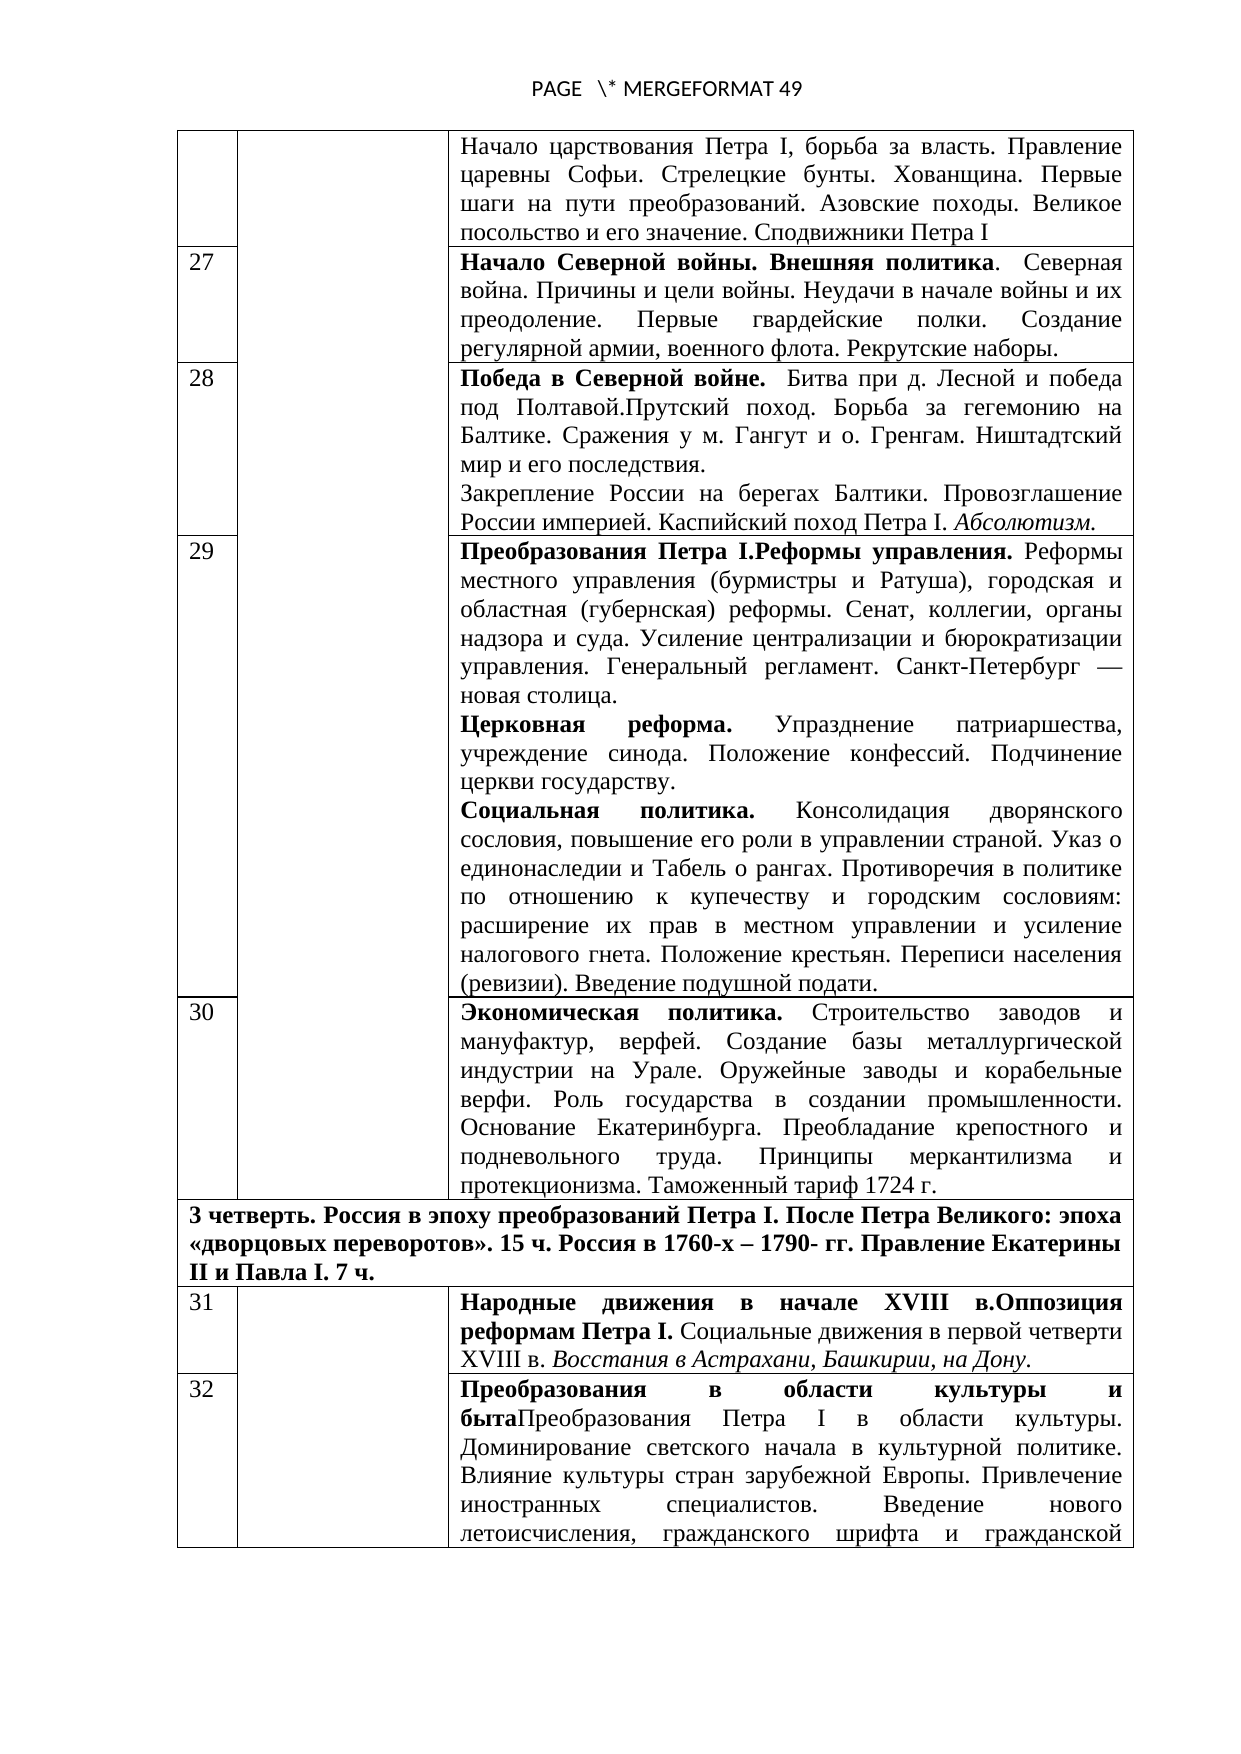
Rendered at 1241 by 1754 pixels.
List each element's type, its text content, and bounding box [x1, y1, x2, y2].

table_cell Преобразования Петра I.Реформы управления. Реформы местного управления (бурмистры и Ратуша), городская и областная (губернская) реформы. Сенат, коллегии, органы надзора и суда. Усиление централизации и бюрократизации управления. Генеральный регламент. Санкт-Петербург — новая столица. Церковная реформа. Упразднение патриаршества, учреждение синода. Положение конфессий. Подчинение церкви государству. Социальная политика. Консолидация дворянского сословия, повышение его роли в управлении страной. Указ о единонаследии и Табель о рангах. Противоречия в политике по отношению к купечеству и городским сословиям: расширение их прав в местном управлении и усиление налогового гнета. Положение крестьян. Переписи населения (ревизии). Введение подушной подати. [449, 536, 1133, 996]
table_cell 29 [178, 536, 237, 996]
table_cell 28 [178, 363, 237, 535]
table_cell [449, 131, 1133, 246]
table_cell Народные движения в начале XVIII в.Оппозиция реформам Петра I. Социальные движения в первой четверти XVIII в. Восстания в Астрахани, Башкирии, на Дону. [449, 1287, 1133, 1373]
table_cell 30 [178, 998, 237, 1199]
table_cell 3 четверть. Россия в эпоху преобразований Петра I. После Петра Великого: эпоха «дворцовых переворотов». 15 ч. Россия в 1760-х – 1790- гг. Правление Екатерины II и Павла I. 7 ч. [178, 1200, 1133, 1286]
table_cell 31 [178, 1287, 237, 1373]
table_cell Экономическая политика. Строительство заводов и мануфактур, верфей. Создание базы металлургической индустрии на Урале. Оружейные заводы и корабельные верфи. Роль государства в создании промышленности. Основание Екатеринбурга. Преобладание крепостного и подневольного труда. Принципы меркантилизма и протекционизма. Таможенный тариф 1724 г. [449, 998, 1133, 1199]
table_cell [449, 1374, 1133, 1547]
table_cell 27 [178, 247, 237, 362]
table_cell [238, 1287, 448, 1547]
table_cell 26 [178, 131, 237, 246]
table_cell Победа в Северной войне. Битва при д. Лесной и победа под Полтавой.Прутский поход. Борьба за гегемонию на Балтике. Сражения у м. Гангут и о. Гренгам. Ништадтский мир и его последствия. Закрепление России на берегах Балтики. Провозглашение России империей. Каспийский поход Петра I. Абсолютизм. [449, 363, 1133, 535]
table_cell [238, 131, 448, 1199]
table_cell 32 [178, 1374, 237, 1547]
table_cell Начало Северной войны. Внешняя политика. Северная война. Причины и цели войны. Неудачи в начале войны и их преодоление. Первые гвардейские полки. Создание регулярной армии, военного флота. Рекрутские наборы. [449, 247, 1133, 362]
